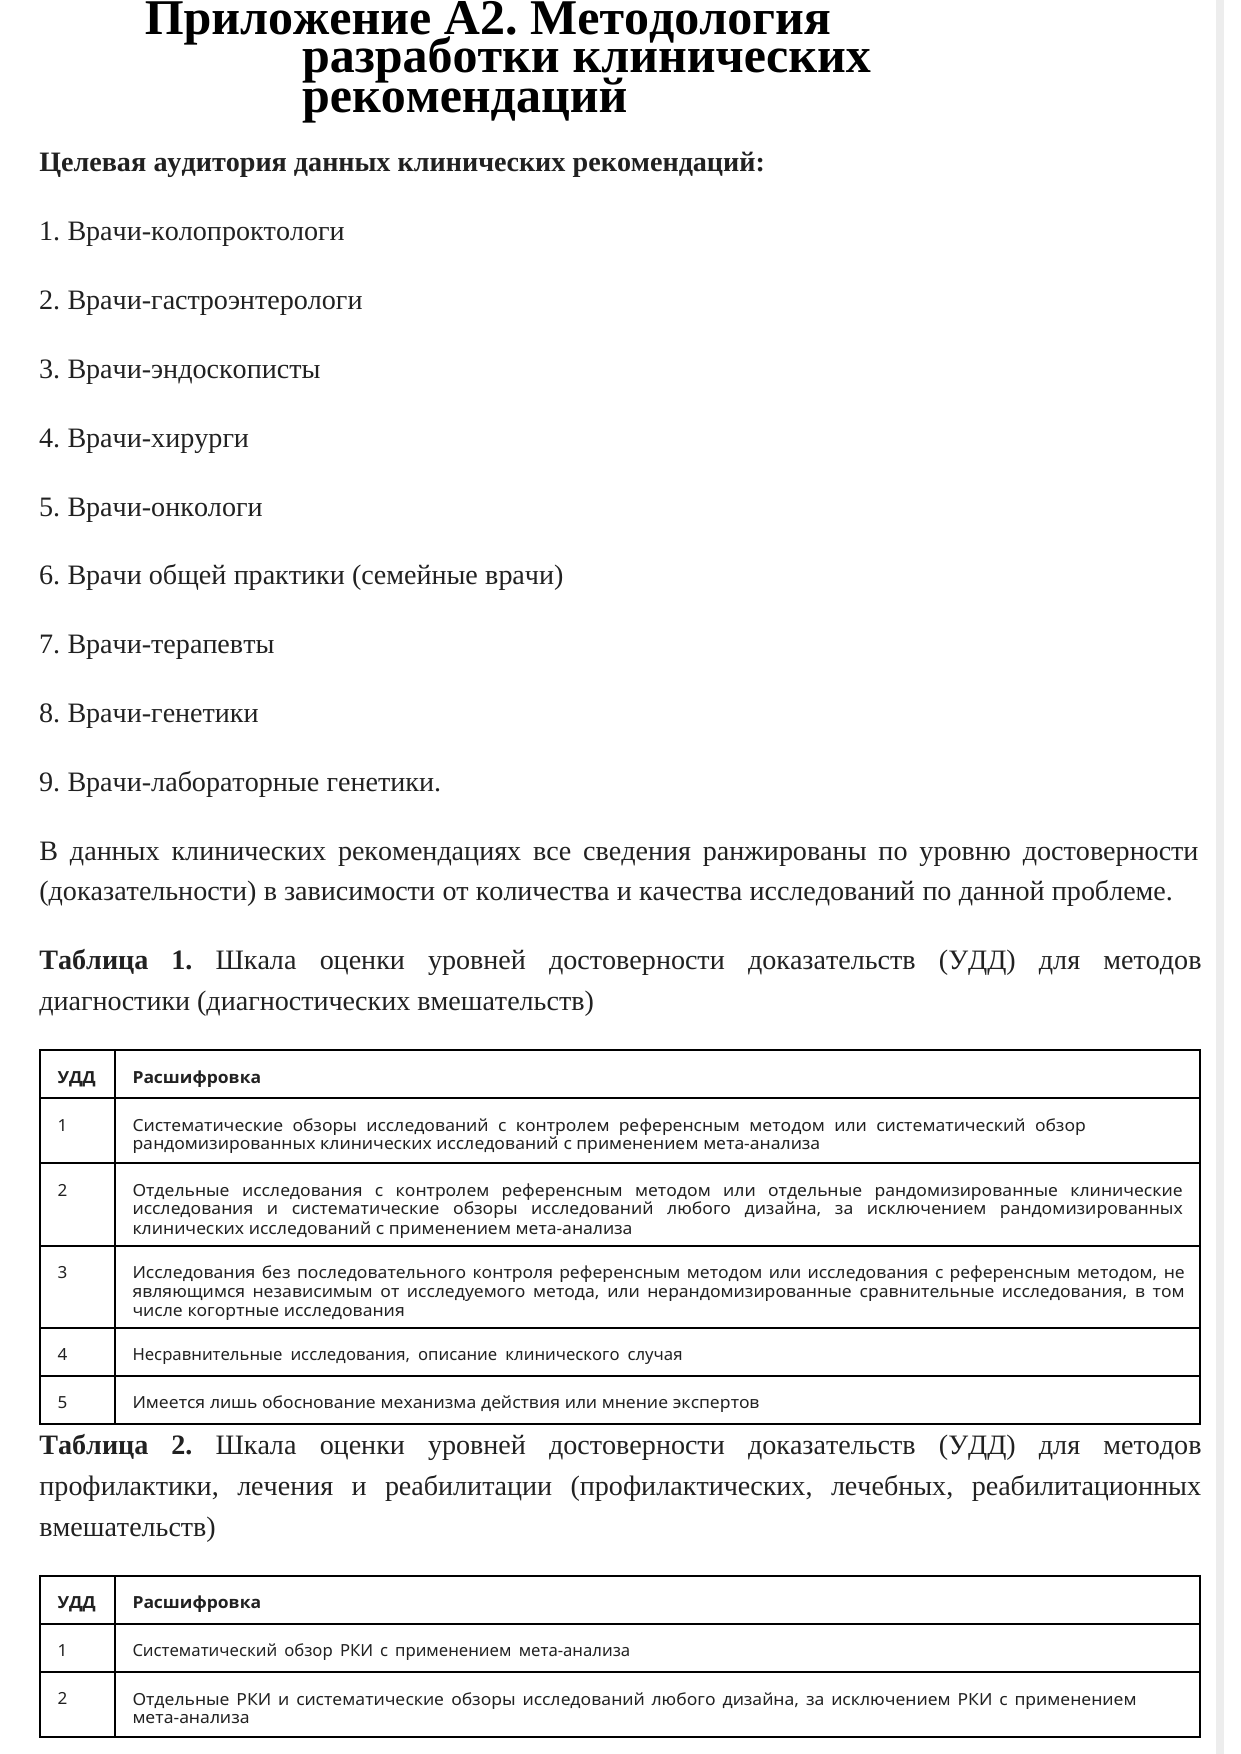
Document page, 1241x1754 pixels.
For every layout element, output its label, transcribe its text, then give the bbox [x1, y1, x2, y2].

table_header УДД [41, 1051, 114, 1097]
text В данных клинических рекомендациях все сведения ранжированы по уровню достоверности (доказательности) в зависимости от количества и качества исследований по данной проблеме. [39, 834, 1200, 907]
table_cell 2 [41, 1673, 114, 1736]
table_header УДД [41, 1577, 114, 1623]
list Врачи-хирурги [39, 421, 1213, 453]
list Врачи общей практики (семейные врачи) [39, 558, 1213, 591]
list Врачи-онкологи [39, 489, 1213, 522]
table_cell Отдельные исследования с контролем референсным методом или отдельные рандомизированные клинические исследования и систематические обзоры исследований любого дизайна, за исключением рандомизированных клинических исследований с применением мета-анализа [116, 1164, 1199, 1244]
table_cell Систематический обзор РКИ с применением мета-анализа [116, 1625, 1199, 1671]
list Врачи-колопроктологи [39, 214, 1213, 247]
table_header Расшифровка [116, 1577, 1199, 1623]
table_cell Исследования без последовательного контроля референсным методом или исследования с референсным методом, не являющимся независимым от исследуемого метода, или нерандомизированные сравнительные исследования, в том числе когортные исследования [116, 1247, 1199, 1327]
subtitle Целевая аудитория данных клинических рекомендаций: [39, 145, 1213, 178]
table_cell Отдельные РКИ и систематические обзоры исследований любого дизайна, за исключением РКИ с применением мета-анализа [116, 1673, 1199, 1736]
table_cell 1 [41, 1099, 114, 1162]
table_header Расшифровка [116, 1051, 1199, 1097]
list Врачи-эндоскописты [39, 352, 1213, 384]
table_cell 3 [41, 1247, 114, 1327]
table_cell Систематические обзоры исследований с контролем референсным методом или систематический обзор рандомизированных клинических исследований с применением мета-анализа [116, 1099, 1199, 1162]
list Врачи-терапевты [39, 627, 1213, 660]
text Таблица 1. Шкала оценки уровней достоверности доказательств (УДД) для методов диагностики (диагностических вмешательств) [39, 943, 1201, 1016]
list Врачи-генетики [39, 696, 1213, 728]
table_cell Имеется лишь обоснование механизма действия или мнение экспертов [116, 1377, 1199, 1423]
list Врачи-гастроэнтерологи [39, 283, 1213, 316]
table_cell 2 [41, 1164, 114, 1244]
list Врачи-лабораторные генетики. [39, 765, 1213, 797]
table_cell 4 [41, 1329, 114, 1375]
table_cell 5 [41, 1377, 114, 1423]
table_cell 1 [41, 1625, 114, 1671]
text Таблица 2. Шкала оценки уровней достоверности доказательств (УДД) для методов профилактики, лечения и реабилитации (профилактических, лечебных, реабилитационных вмешательств) [39, 1428, 1201, 1542]
subtitle Приложение А2. Методология разработки клинических рекомендаций [144, 2, 1096, 123]
table_cell Несравнительные исследования, описание клинического случая [116, 1329, 1199, 1375]
